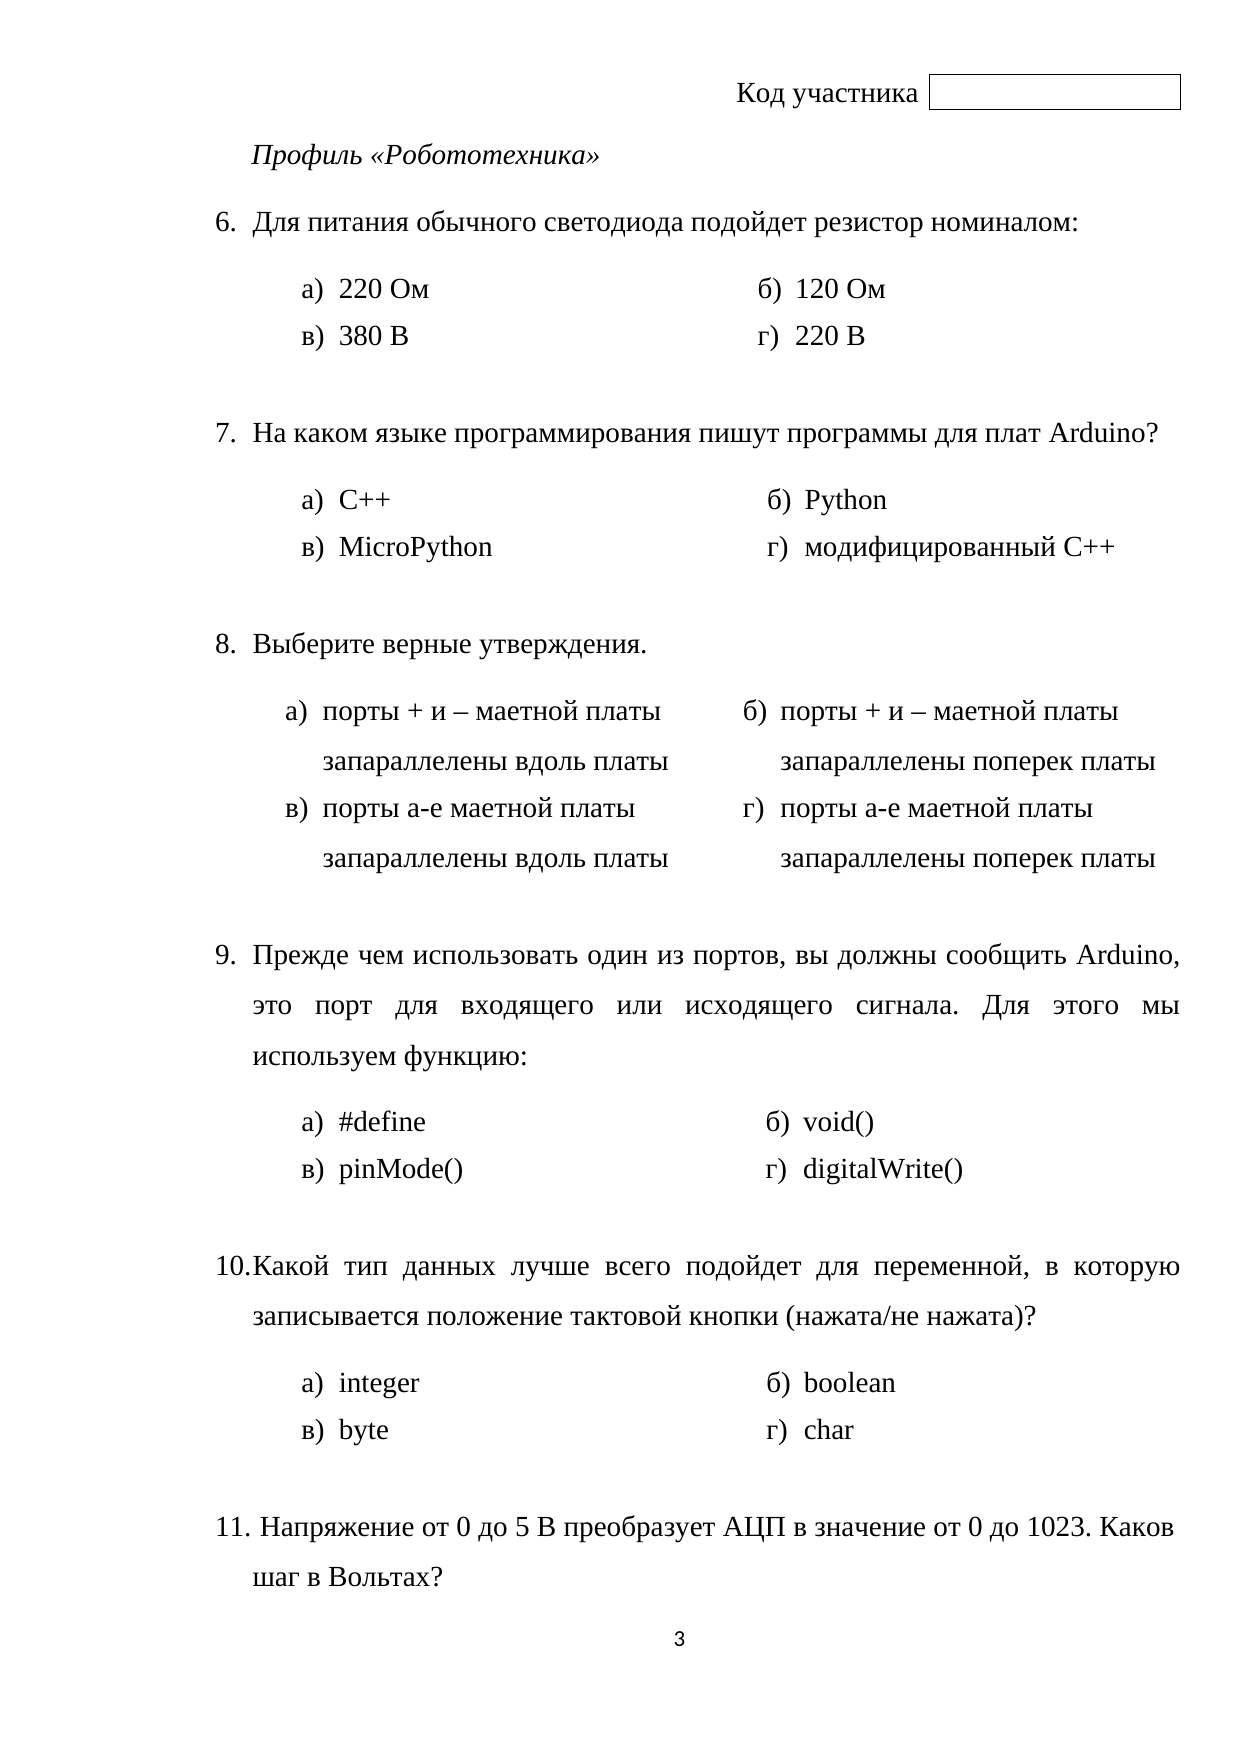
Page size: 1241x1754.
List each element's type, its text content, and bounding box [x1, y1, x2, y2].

list Какой тип данных лучше всего подойдет для переменной, в которую записывается положение тактовой кнопки (нажата/не нажата)? [215, 1248, 1181, 1332]
table_cell char [717, 1412, 1181, 1459]
list Прежде чем использовать один из портов, вы должны сообщить Arduino, это порт для входящего или исходящего сигнала. Для этого мы используем функцию: [215, 937, 1181, 1071]
table_header integer [252, 1366, 717, 1412]
table_cell порты a-e маетной платы запараллелены вдоль платы [236, 790, 694, 887]
list Напряжение от 0 до 5 В преобразует АЦП в значение от 0 до 1023. Каков шаг в Вольтах? [215, 1509, 1181, 1593]
table_header C++ [252, 482, 718, 529]
table_header #define [252, 1105, 717, 1151]
table_header boolean [717, 1366, 1181, 1412]
table_cell digitalWrite() [717, 1151, 1181, 1198]
table_cell pinMode() [252, 1151, 717, 1198]
table_header порты + и – маетной платы запараллелены вдоль платы [236, 693, 694, 790]
table_header void() [717, 1105, 1181, 1151]
list Выберите верные утверждения. [215, 626, 1181, 659]
table_cell byte [252, 1412, 717, 1459]
table_cell 380 В [252, 318, 709, 365]
table_cell порты a-e маетной платы запараллелены поперек платы [694, 790, 1181, 887]
list Для питания обычного светодиода подойдет резистор номиналом: [215, 204, 1181, 238]
list На каком языке программирования пишут программы для плат Arduino? [215, 415, 1181, 449]
table_header 120 Ом [709, 271, 1181, 318]
text Профиль «Робототехника» [177, 137, 1181, 171]
table_header порты + и – маетной платы запараллелены поперек платы [694, 693, 1181, 790]
table_cell MicroPython [252, 529, 718, 575]
table_header Python [718, 482, 1181, 529]
table_cell модифицированный C++ [718, 529, 1181, 575]
table_header 220 Ом [252, 271, 709, 318]
table_cell 220 В [709, 318, 1181, 365]
